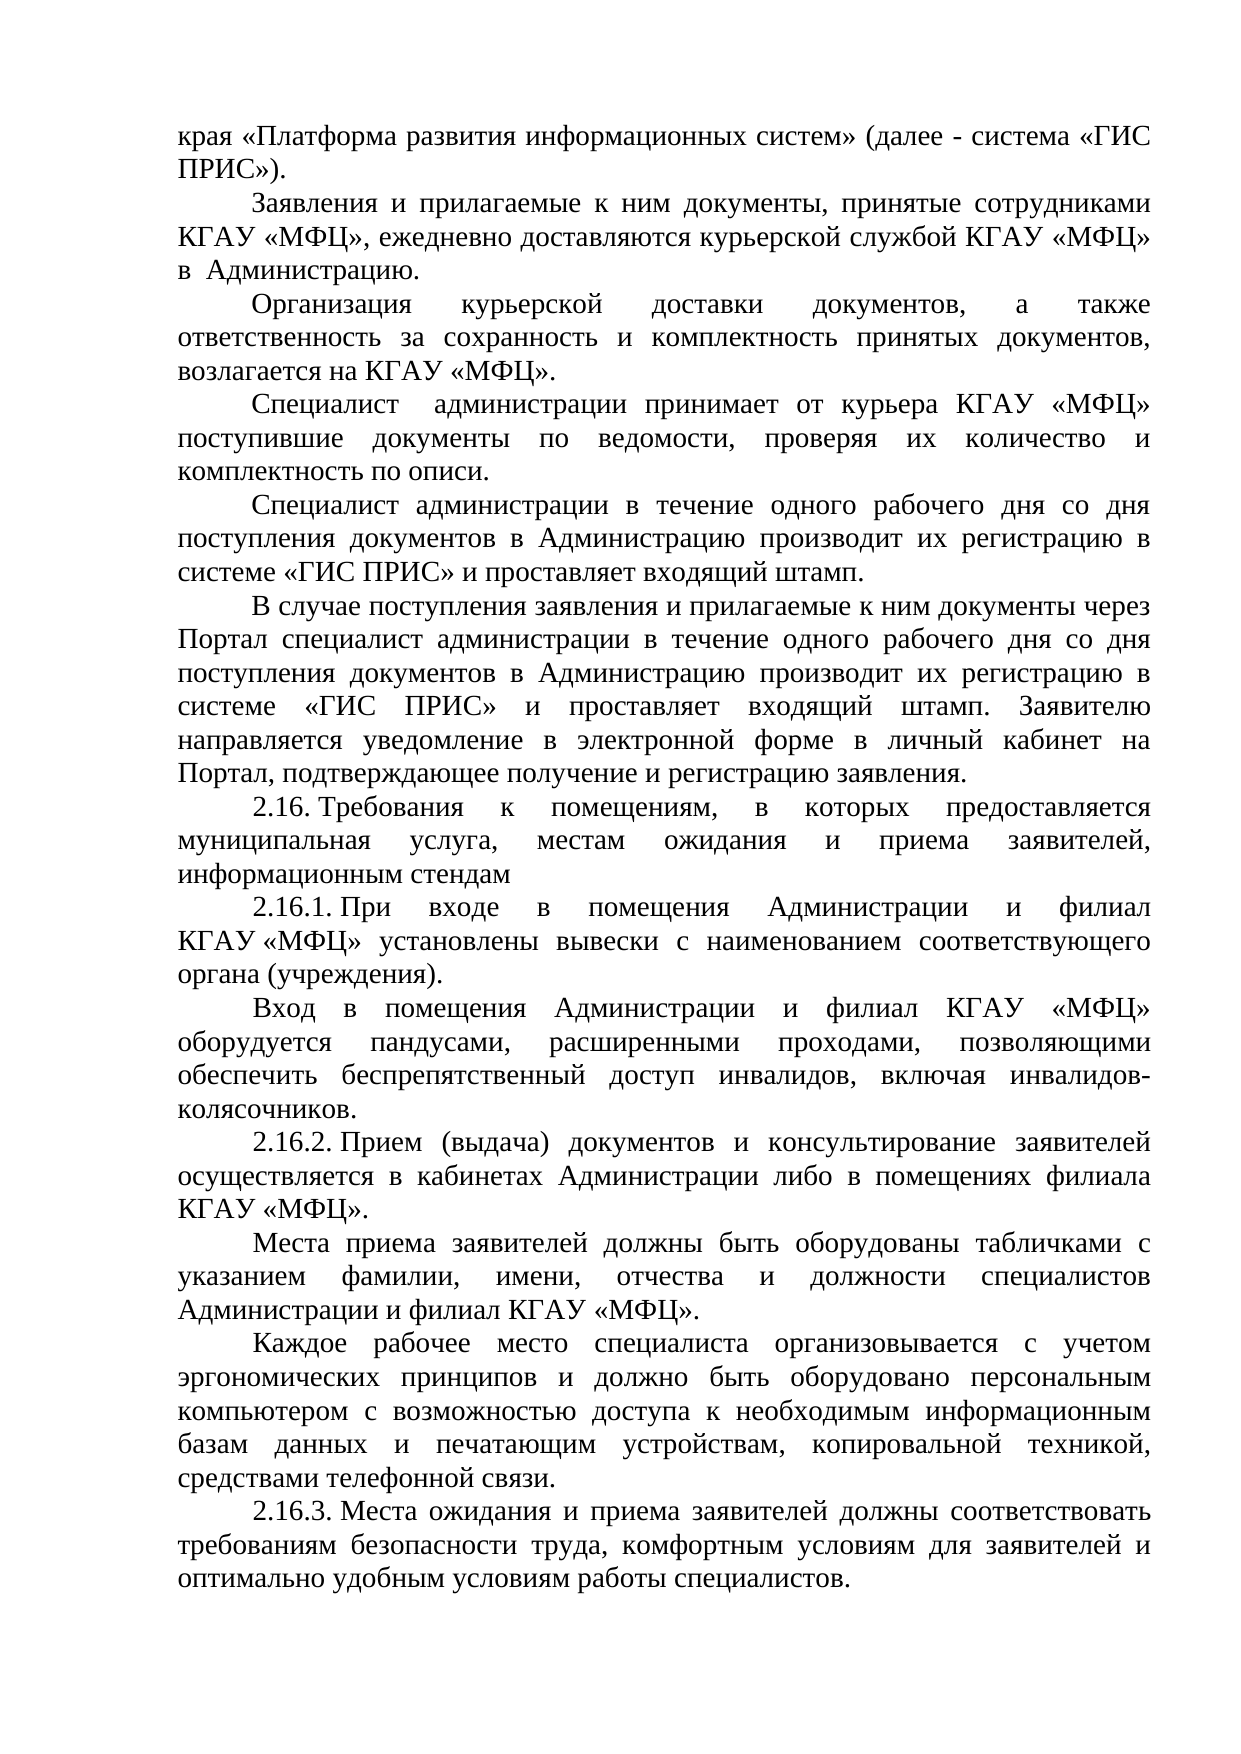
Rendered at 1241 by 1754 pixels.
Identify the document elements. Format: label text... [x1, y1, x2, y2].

text Каждое рабочее место специалиста организовывается с учетом эргономических принципов и должно быть оборудовано персональным компьютером с возможностью доступа к необходимым информационным базам данных и печатающим устройствам, копировальной техникой, средствами телефонной связи. [177, 1326, 1152, 1493]
text В случае поступления заявления и прилагаемые к ним документы через Портал специалист администрации в течение одного рабочего дня со дня поступления документов в Администрацию производит их регистрацию в системе «ГИС ПРИС» и проставляет входящий штамп. Заявителю направляется уведомление в электронной форме в личный кабинет на Портал, подтверждающее получение и регистрацию заявления. [177, 588, 1152, 789]
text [177, 118, 1152, 185]
text Заявления и прилагаемые к ним документы, принятые сотрудниками КГАУ «МФЦ», ежедневно доставляются курьерской службой КГАУ «МФЦ» в Администрацию. [177, 185, 1152, 286]
text 2.16.3. Места ожидания и приема заявителей должны соответствовать требованиям безопасности труда, комфортным условиям для заявителей и оптимально удобным условиям работы специалистов. [177, 1493, 1152, 1594]
text Вход в помещения Администрации и филиал КГАУ «МФЦ» оборудуется пандусами, расширенными проходами, позволяющими обеспечить беспрепятственный доступ инвалидов, включая инвалидов-колясочников. [177, 990, 1152, 1124]
text Организация курьерской доставки документов, а также ответственность за сохранность и комплектность принятых документов, возлагается на КГАУ «МФЦ». [177, 286, 1152, 386]
text 2.16. Требования к помещениям, в которых предоставляется муниципальная услуга, местам ожидания и приема заявителей, информационным стендам [177, 789, 1152, 889]
text Места приема заявителей должны быть оборудованы табличками с указанием фамилии, имени, отчества и должности специалистов Администрации и филиал КГАУ «МФЦ». [177, 1225, 1152, 1326]
text 2.16.2. Прием (выдача) документов и консультирование заявителей осуществляется в кабинетах Администрации либо в помещениях филиала КГАУ «МФЦ». [177, 1124, 1152, 1225]
text Специалист администрации принимает от курьера КГАУ «МФЦ» поступившие документы по ведомости, проверяя их количество и комплектность по описи. [177, 386, 1152, 487]
text 2.16.1. При входе в помещения Администрации и филиал КГАУ «МФЦ» установлены вывески с наименованием соответствующего органа (учреждения). [177, 889, 1152, 990]
text Специалист администрации в течение одного рабочего дня со дня поступления документов в Администрацию производит их регистрацию в системе «ГИС ПРИС» и проставляет входящий штамп. [177, 487, 1152, 588]
